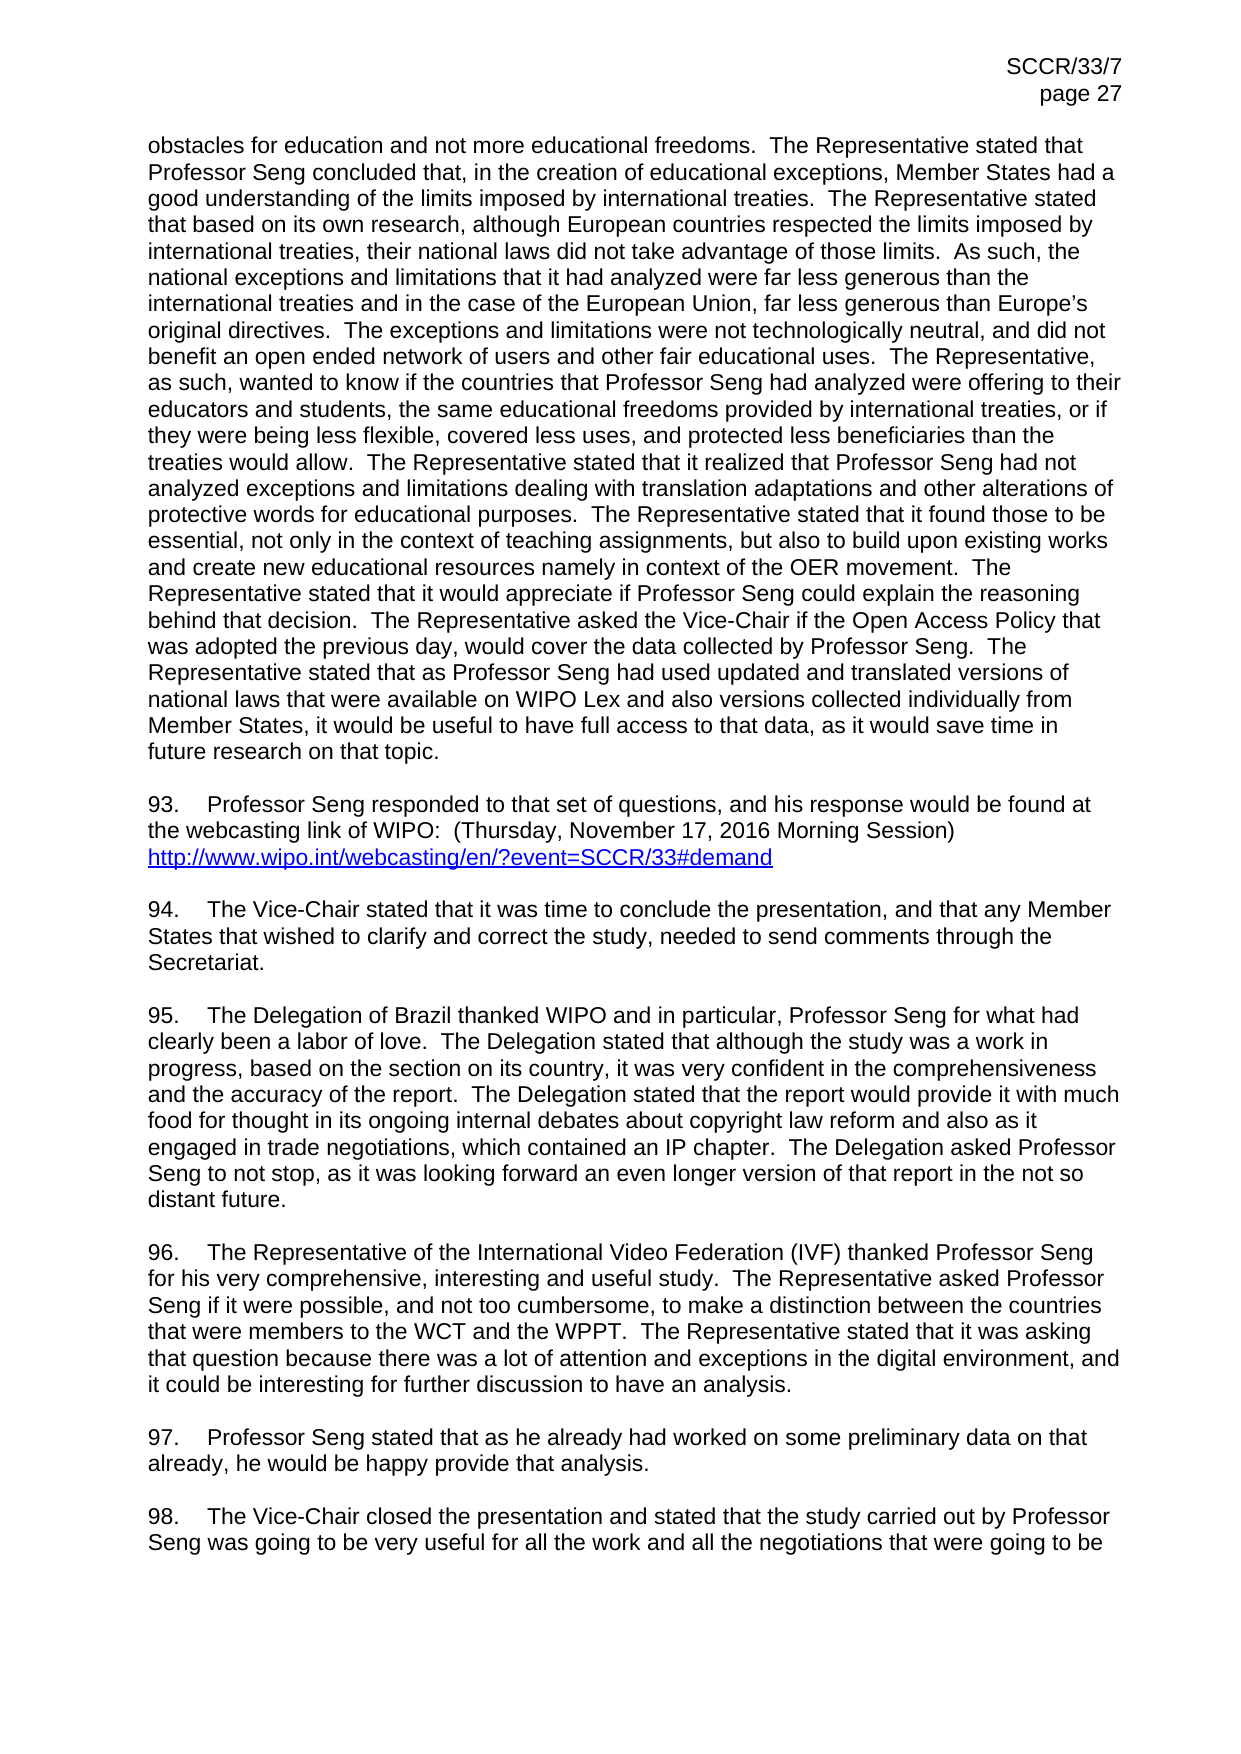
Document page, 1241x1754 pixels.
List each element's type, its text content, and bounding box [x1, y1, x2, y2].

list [148, 1503, 1122, 1555]
list The Delegation of Brazil thanked WIPO and in particular, Professor Seng for what had clearly been a labor of love. The Delegation stated that although the study was a work in progress, based on the section on its country, it was very confident in the comprehensiveness and the accuracy of the report. The Delegation stated that the report would provide it with much food for thought in its ongoing internal debates about copyright law reform and also as it engaged in trade negotiations, which contained an IP chapter. The Delegation asked Professor Seng to not stop, as it was looking forward an even longer version of that report in the not so distant future. [148, 1002, 1122, 1213]
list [148, 132, 1122, 765]
list The Vice-Chair stated that it was time to conclude the presentation, and that any Member States that wished to clarify and correct the study, needed to send comments through the Secretariat. [148, 896, 1122, 976]
list The Representative of the International Video Federation (IVF) thanked Professor Seng for his very comprehensive, interesting and useful study. The Representative asked Professor Seng if it were possible, and not too cumbersome, to make a distinction between the countries that were members to the WCT and the WPPT. The Representative stated that it was asking that question because there was a lot of attention and exceptions in the digital environment, and it could be interesting for further discussion to have an analysis. [148, 1239, 1122, 1397]
list Professor Seng responded to that set of questions, and his response would be found at the webcasting link of WIPO: (Thursday, November 17, 2016 Morning Session) http://www.wipo.int/webcasting/en/?event=SCCR/33#demand [148, 791, 1122, 870]
list Professor Seng stated that as he already had worked on some preliminary data on that already, he would be happy provide that analysis. [148, 1423, 1122, 1476]
